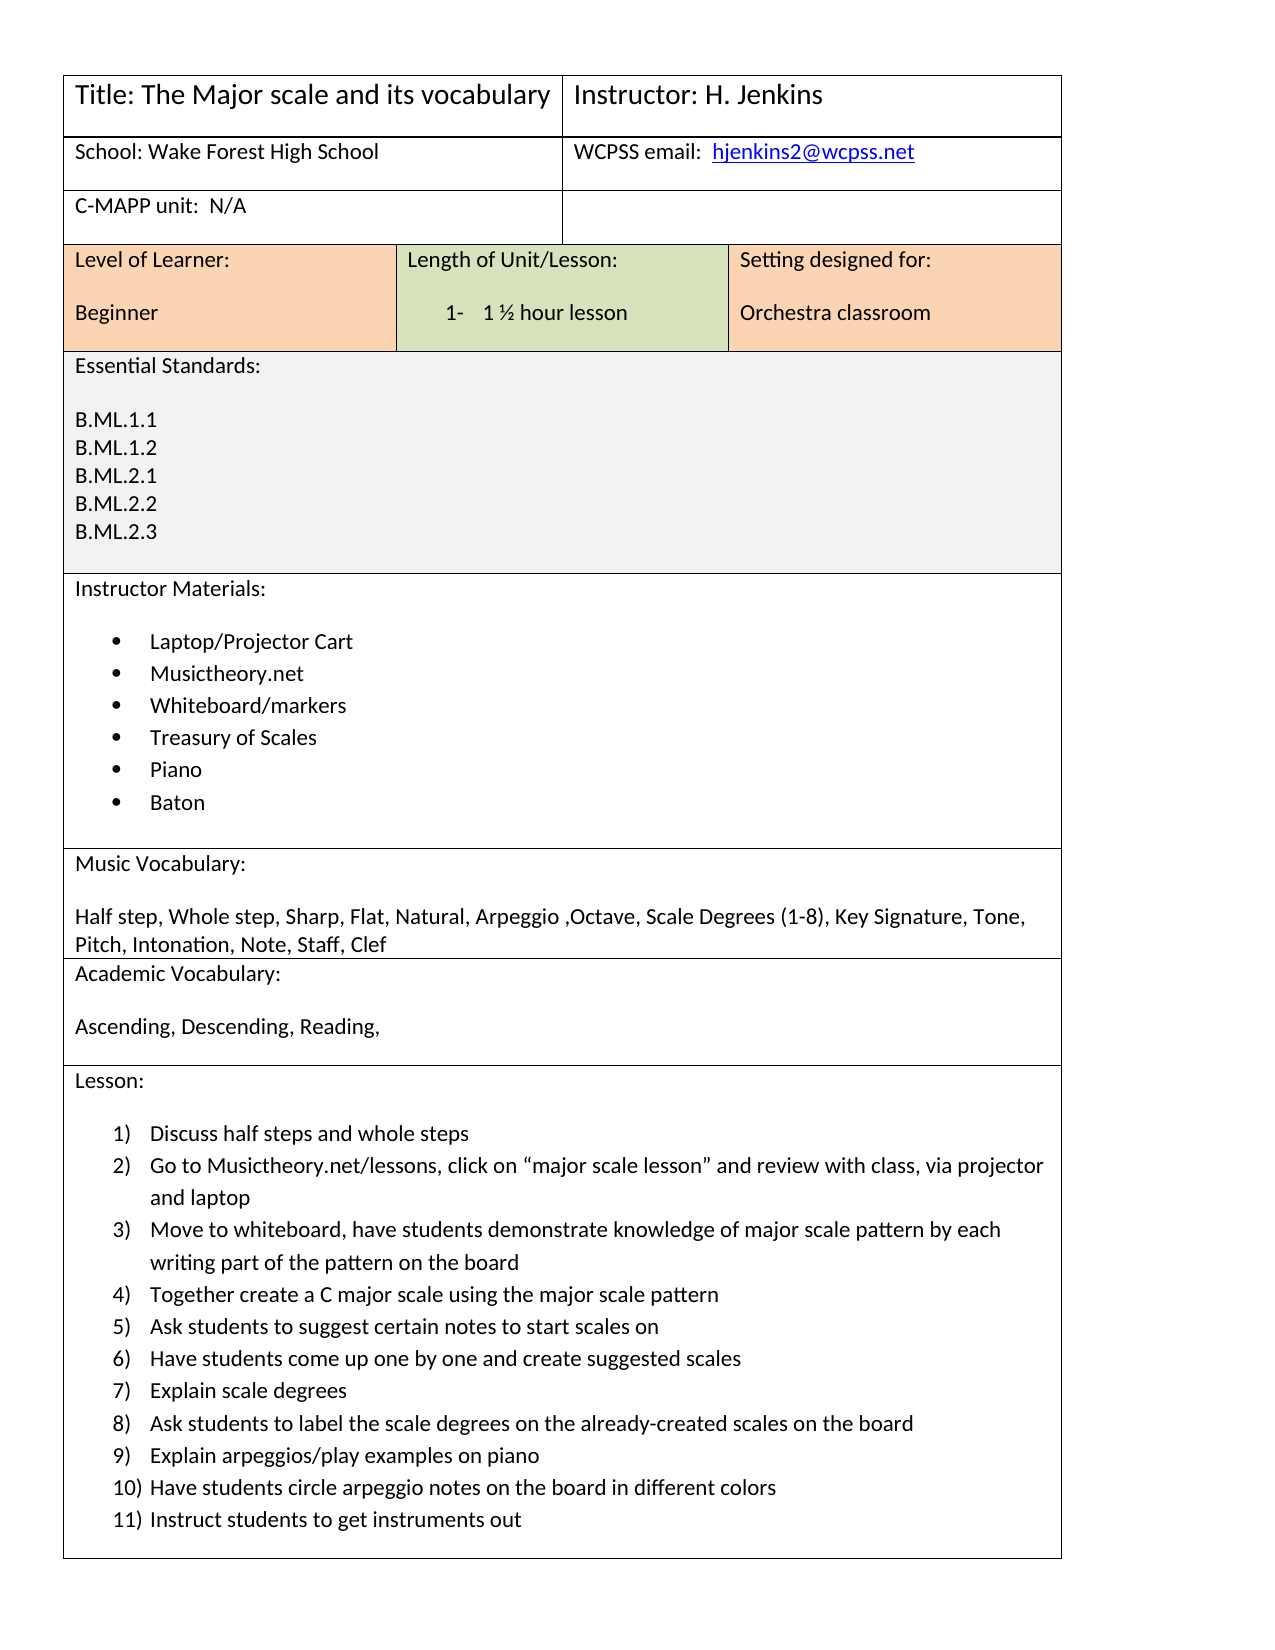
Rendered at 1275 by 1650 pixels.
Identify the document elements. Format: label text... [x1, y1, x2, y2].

table_cell [563, 191, 1061, 244]
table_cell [64, 1066, 1061, 1558]
table_cell Setting designed for: Orchestra classroom [729, 245, 1061, 351]
table_header Instructor: H. Jenkins [563, 76, 1061, 136]
table_cell WCPSS email: hjenkins2@wcpss.net [563, 138, 1061, 190]
table_cell School: Wake Forest High School [64, 138, 562, 190]
table_header Title: The Major scale and its vocabulary [64, 76, 562, 136]
table_cell Length of Unit/Lesson: 1 ½ hour lesson [397, 245, 728, 351]
table_cell Instructor Materials: Laptop/Projector Cart Musictheory.net Whiteboard/markers Treasury of Scales Piano Baton [64, 574, 1061, 848]
table_cell Essential Standards: B.ML.1.1 B.ML.1.2 B.ML.2.1 B.ML.2.2 B.ML.2.3 [64, 352, 1061, 573]
table_cell Level of Learner: Beginner [64, 245, 396, 351]
table_cell Music Vocabulary: Half step, Whole step, Sharp, Flat, Natural, Arpeggio ,Octave, Scale Degrees (1-8), Key Signature, Tone, Pitch, Intonation, Note, Staff, Clef [64, 849, 1061, 958]
table_cell Academic Vocabulary: Ascending, Descending, Reading, [64, 959, 1061, 1065]
table_cell C-MAPP unit: N/A [64, 191, 562, 244]
